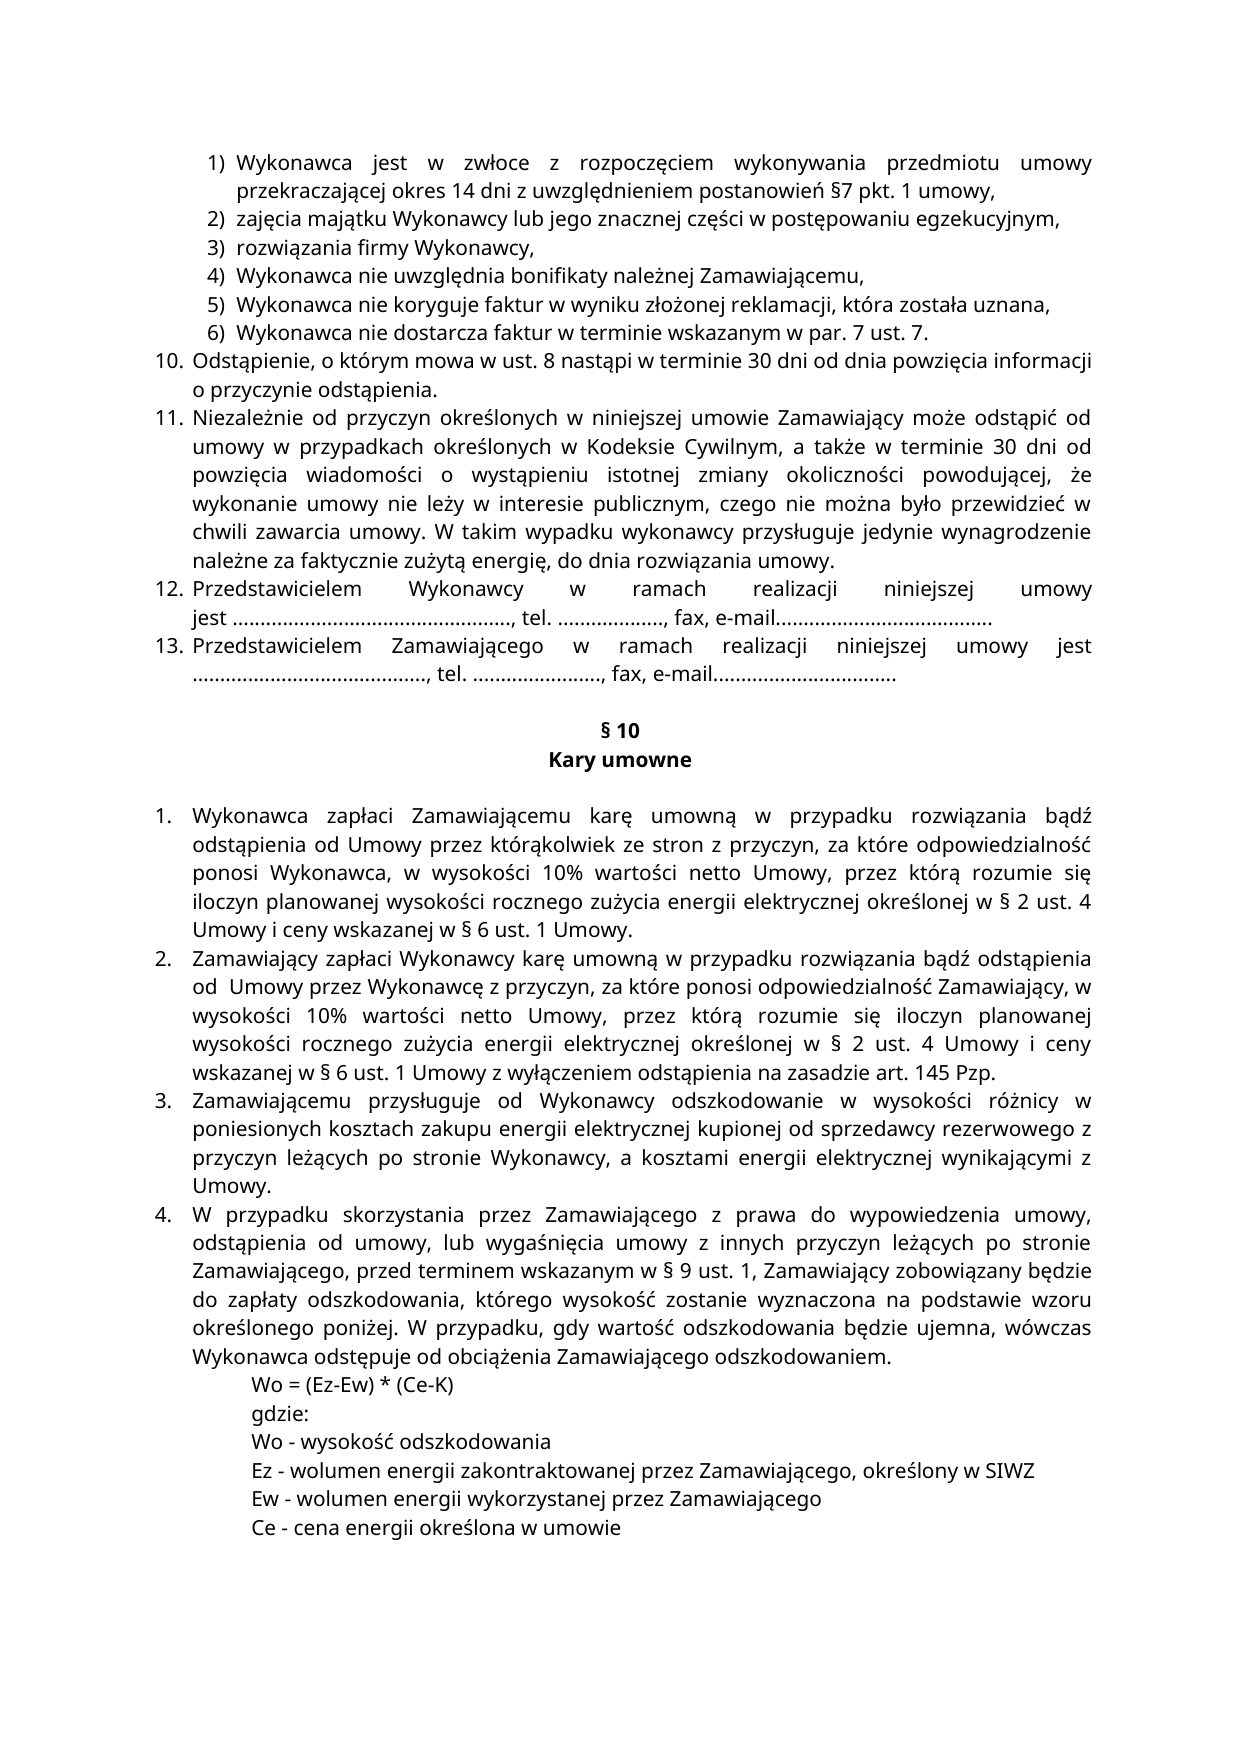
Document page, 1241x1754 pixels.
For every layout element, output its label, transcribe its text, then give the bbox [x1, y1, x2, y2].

list Przedstawicielem Zamawiającego w ramach realizacji niniejszej umowy jest …......................................., tel. ......................., fax, e-mail................................. [154, 631, 1093, 688]
list rozwiązania firmy Wykonawcy, [207, 233, 1093, 261]
list Niezależnie od przyczyn określonych w niniejszej umowie Zamawiający może odstąpić od umowy w przypadkach określonych w Kodeksie Cywilnym, a także w terminie 30 dni od powzięcia wiadomości o wystąpieniu istotnej zmiany okoliczności powodującej, że wykonanie umowy nie leży w interesie publicznym, czego nie można było przewidzieć w chwili zawarcia umowy. W takim wypadku wykonawcy przysługuje jedynie wynagrodzenie należne za faktycznie zużytą energię, do dnia rozwiązania umowy. [154, 403, 1093, 574]
list Zamawiającemu przysługuje od Wykonawcy odszkodowanie w wysokości różnicy w poniesionych kosztach zakupu energii elektrycznej kupionej od sprzedawcy rezerwowego z przyczyn leżących po stronie Wykonawcy, a kosztami energii elektrycznej wynikającymi z Umowy. [154, 1086, 1093, 1200]
text Wo - wysokość odszkodowania [251, 1427, 1093, 1456]
list Wykonawca nie dostarcza faktur w terminie wskazanym w par. 7 ust. 7. [207, 318, 1093, 347]
list W przypadku skorzystania przez Zamawiającego z prawa do wypowiedzenia umowy, odstąpienia od umowy, lub wygaśnięcia umowy z innych przyczyn leżących po stronie Zamawiającego, przed terminem wskazanym w § 9 ust. 1, Zamawiający zobowiązany będzie do zapłaty odszkodowania, którego wysokość zostanie wyznaczona na podstawie wzoru określonego poniżej. W przypadku, gdy wartość odszkodowania będzie ujemna, wówczas Wykonawca odstępuje od obciążenia Zamawiającego odszkodowaniem. [154, 1200, 1093, 1370]
text § 10 [148, 716, 1093, 745]
list Wykonawca nie koryguje faktur w wyniku złożonej reklamacji, która została uznana, [207, 290, 1093, 318]
text gdzie: [251, 1399, 1093, 1427]
text Ez - wolumen energii zakontraktowanej przez Zamawiającego, określony w SIWZ [251, 1456, 1093, 1484]
text Ce - cena energii określona w umowie [251, 1513, 1093, 1541]
list Zamawiający zapłaci Wykonawcy karę umowną w przypadku rozwiązania bądź odstąpienia od Umowy przez Wykonawcę z przyczyn, za które ponosi odpowiedzialność Zamawiający, w wysokości 10% wartości netto Umowy, przez którą rozumie się iloczyn planowanej wysokości rocznego zużycia energii elektrycznej określonej w § 2 ust. 4 Umowy i ceny wskazanej w § 6 ust. 1 Umowy z wyłączeniem odstąpienia na zasadzie art. 145 Pzp. [154, 944, 1093, 1086]
text Kary umowne [148, 745, 1093, 773]
text Wo = (Ez-Ew) * (Ce-K) [251, 1370, 1093, 1399]
list Odstąpienie, o którym mowa w ust. 8 nastąpi w terminie 30 dni od dnia powzięcia informacji o przyczynie odstąpienia. [154, 347, 1093, 403]
list Wykonawca nie uwzględnia bonifikaty należnej Zamawiającemu, [207, 261, 1093, 290]
list Wykonawca jest w zwłoce z rozpoczęciem wykonywania przedmiotu umowy przekraczającej okres 14 dni z uwzględnieniem postanowień §7 pkt. 1 umowy, [207, 148, 1093, 204]
list Wykonawca zapłaci Zamawiającemu karę umowną w przypadku rozwiązania bądź odstąpienia od Umowy przez którąkolwiek ze stron z przyczyn, za które odpowiedzialność ponosi Wykonawca, w wysokości 10% wartości netto Umowy, przez którą rozumie się iloczyn planowanej wysokości rocznego zużycia energii elektrycznej określonej w § 2 ust. 4 Umowy i ceny wskazanej w § 6 ust. 1 Umowy. [154, 802, 1093, 944]
list Przedstawicielem Wykonawcy w ramach realizacji niniejszej umowy jest .................................................., tel. ..................., fax, e-mail....................................... [154, 574, 1093, 631]
text Ew - wolumen energii wykorzystanej przez Zamawiającego [251, 1484, 1093, 1513]
list zajęcia majątku Wykonawcy lub jego znacznej części w postępowaniu egzekucyjnym, [207, 204, 1093, 233]
